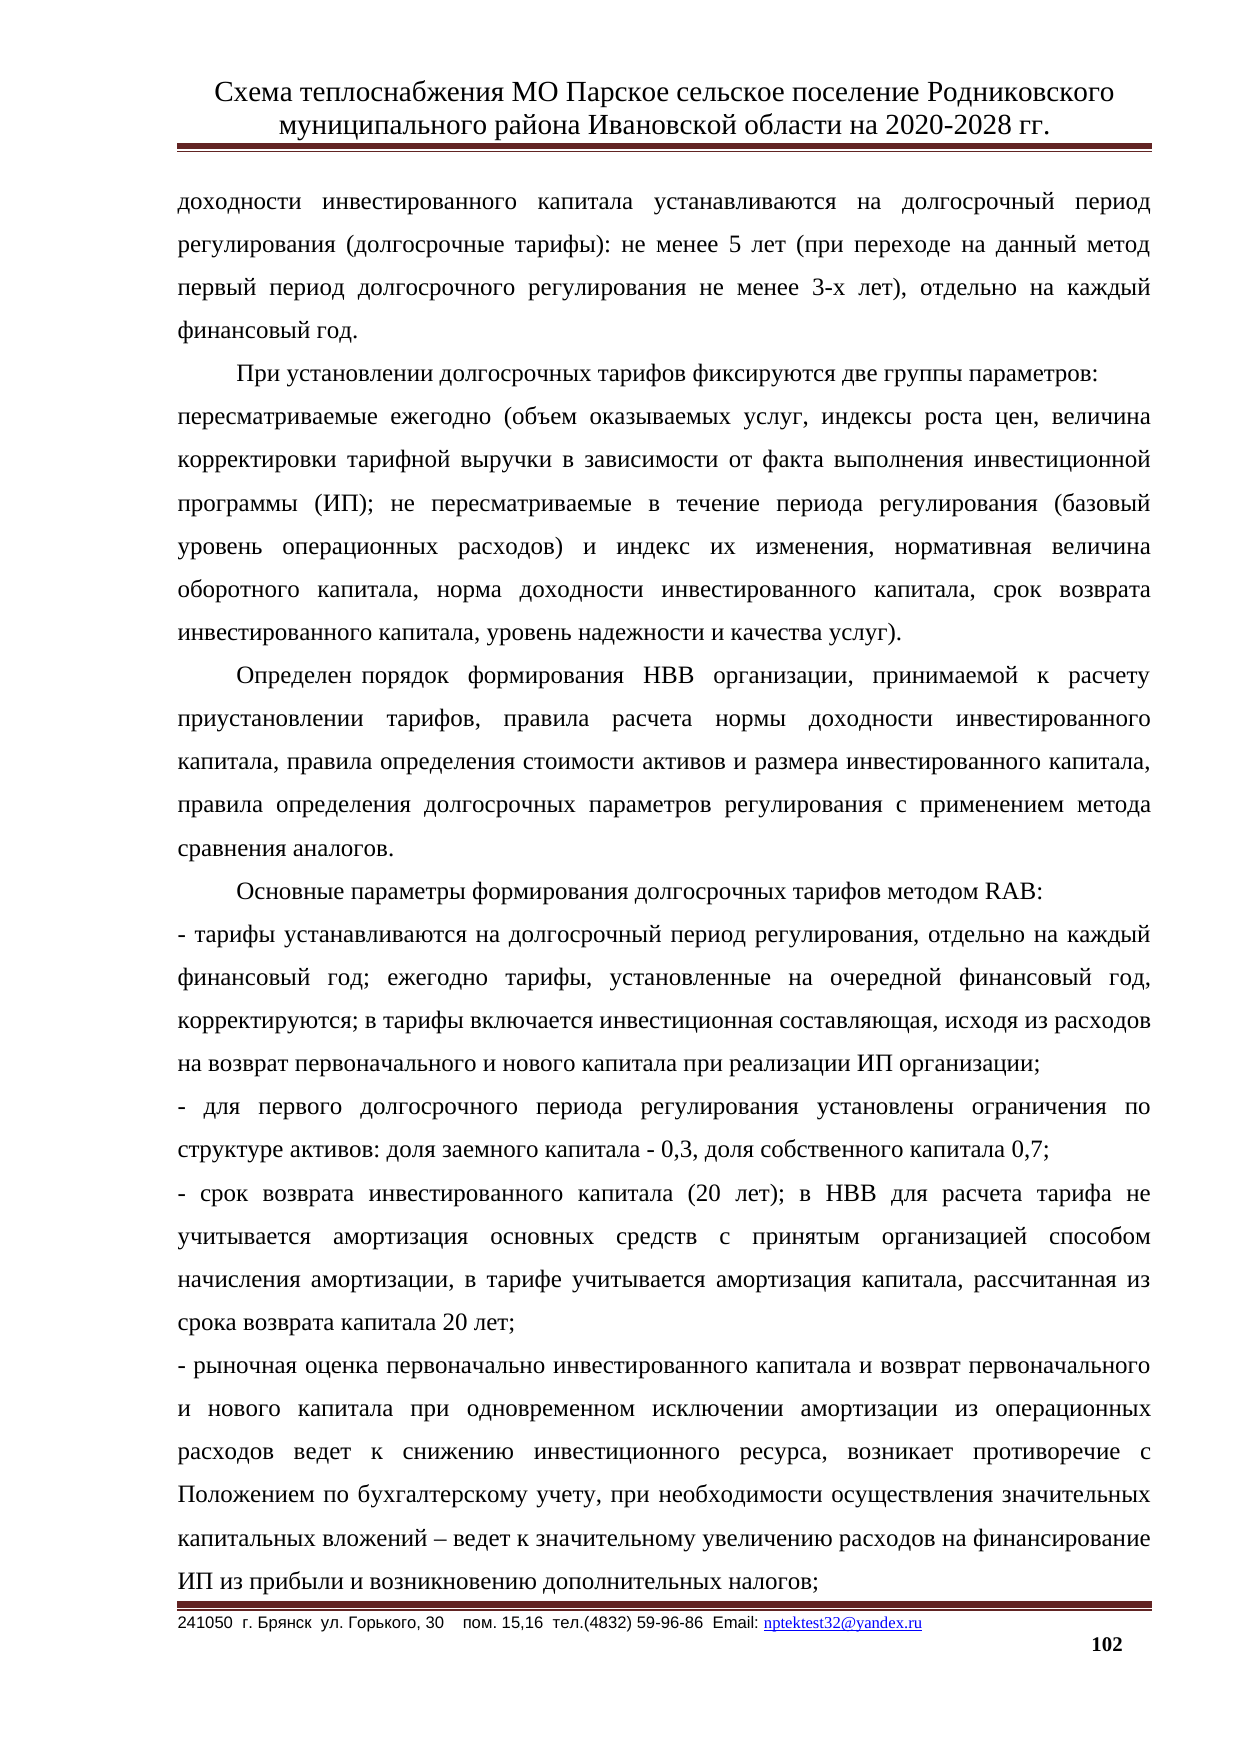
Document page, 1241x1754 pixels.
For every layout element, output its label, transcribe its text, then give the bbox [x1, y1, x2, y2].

list - срок возврата инвестированного капитала (20 лет); в НВВ для расчета тарифа не учитывается амортизация основных средств с принятым организацией способом начисления амортизации, в тарифе учитывается амортизация капитала, рассчитанная из срока возврата капитала 20 лет; [177, 1178, 1152, 1336]
list Основные параметры формирования долгосрочных тарифов методом RAB: [177, 876, 1152, 904]
list - для первого долгосрочного периода регулирования установлены ограничения по структуре активов: доля заемного капитала - 0,3, доля собственного капитала 0,7; [177, 1091, 1152, 1163]
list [177, 186, 1152, 344]
list пересматриваемые ежегодно (объем оказываемых услуг, индексы роста цен, величина корректировки тарифной выручки в зависимости от факта выполнения инвестиционной программы (ИП); не пересматриваемые в течение периода регулирования (базовый уровень операционных расходов) и индекс их изменения, нормативная величина оборотного капитала, норма доходности инвестированного капитала, срок возврата инвестированного капитала, уровень надежности и качества услуг). [177, 401, 1152, 646]
list - рыночная оценка первоначально инвестированного капитала и возврат первоначального и нового капитала при одновременном исключении амортизации из операционных расходов ведет к снижению инвестиционного ресурса, возникает противоречие с Положением по бухгалтерскому учету, при необходимости осуществления значительных капитальных вложений – ведет к значительному увеличению расходов на финансирование ИП из прибыли и возникновению дополнительных налогов; [177, 1350, 1152, 1594]
list При установлении долгосрочных тарифов фиксируются две группы параметров: [177, 358, 1152, 387]
list Определен порядок формирования НВВ организации, принимаемой к расчету приустановлении тарифов, правила расчета нормы доходности инвестированного капитала, правила определения стоимости активов и размера инвестированного капитала, правила определения долгосрочных параметров регулирования с применением метода сравнения аналогов. [177, 660, 1152, 861]
list - тарифы устанавливаются на долгосрочный период регулирования, отдельно на каждый финансовый год; ежегодно тарифы, установленные на очередной финансовый год, корректируются; в тарифы включается инвестиционная составляющая, исходя из расходов на возврат первоначального и нового капитала при реализации ИП организации; [177, 919, 1152, 1077]
